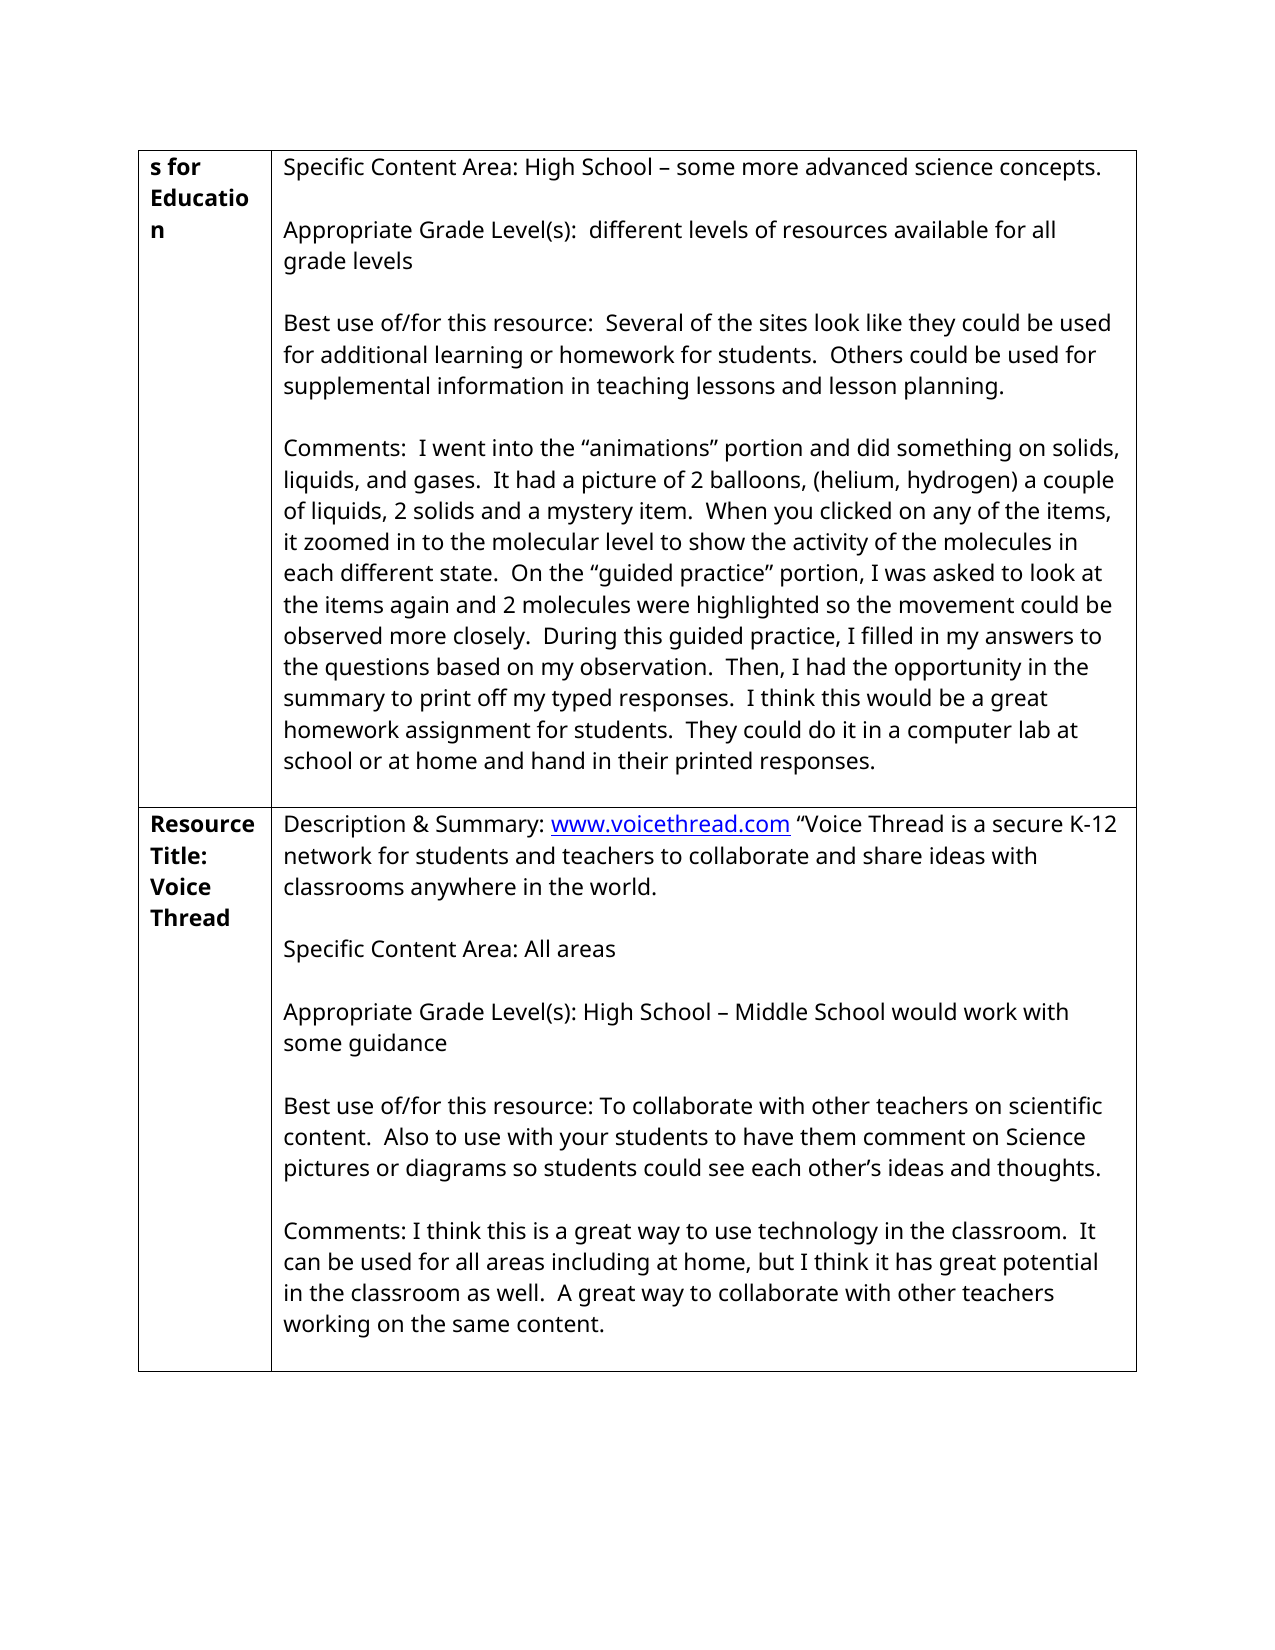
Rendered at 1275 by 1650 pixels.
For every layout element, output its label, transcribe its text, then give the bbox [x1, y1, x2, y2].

table_cell Resource Title: Voice Thread [139, 808, 271, 1371]
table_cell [139, 151, 271, 807]
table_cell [272, 151, 1136, 807]
table_cell Description & Summary: www.voicethread.com “Voice Thread is a secure K-12 network for students and teachers to collaborate and share ideas with classrooms anywhere in the world. Specific Content Area: All areas Appropriate Grade Level(s): High School – Middle School would work with some guidance Best use of/for this resource: To collaborate with other teachers on scientific content. Also to use with your students to have them comment on Science pictures or diagrams so students could see each other’s ideas and thoughts. Comments: I think this is a great way to use technology in the classroom. It can be used for all areas including at home, but I think it has great potential in the classroom as well. A great way to collaborate with other teachers working on the same content. [272, 808, 1136, 1371]
